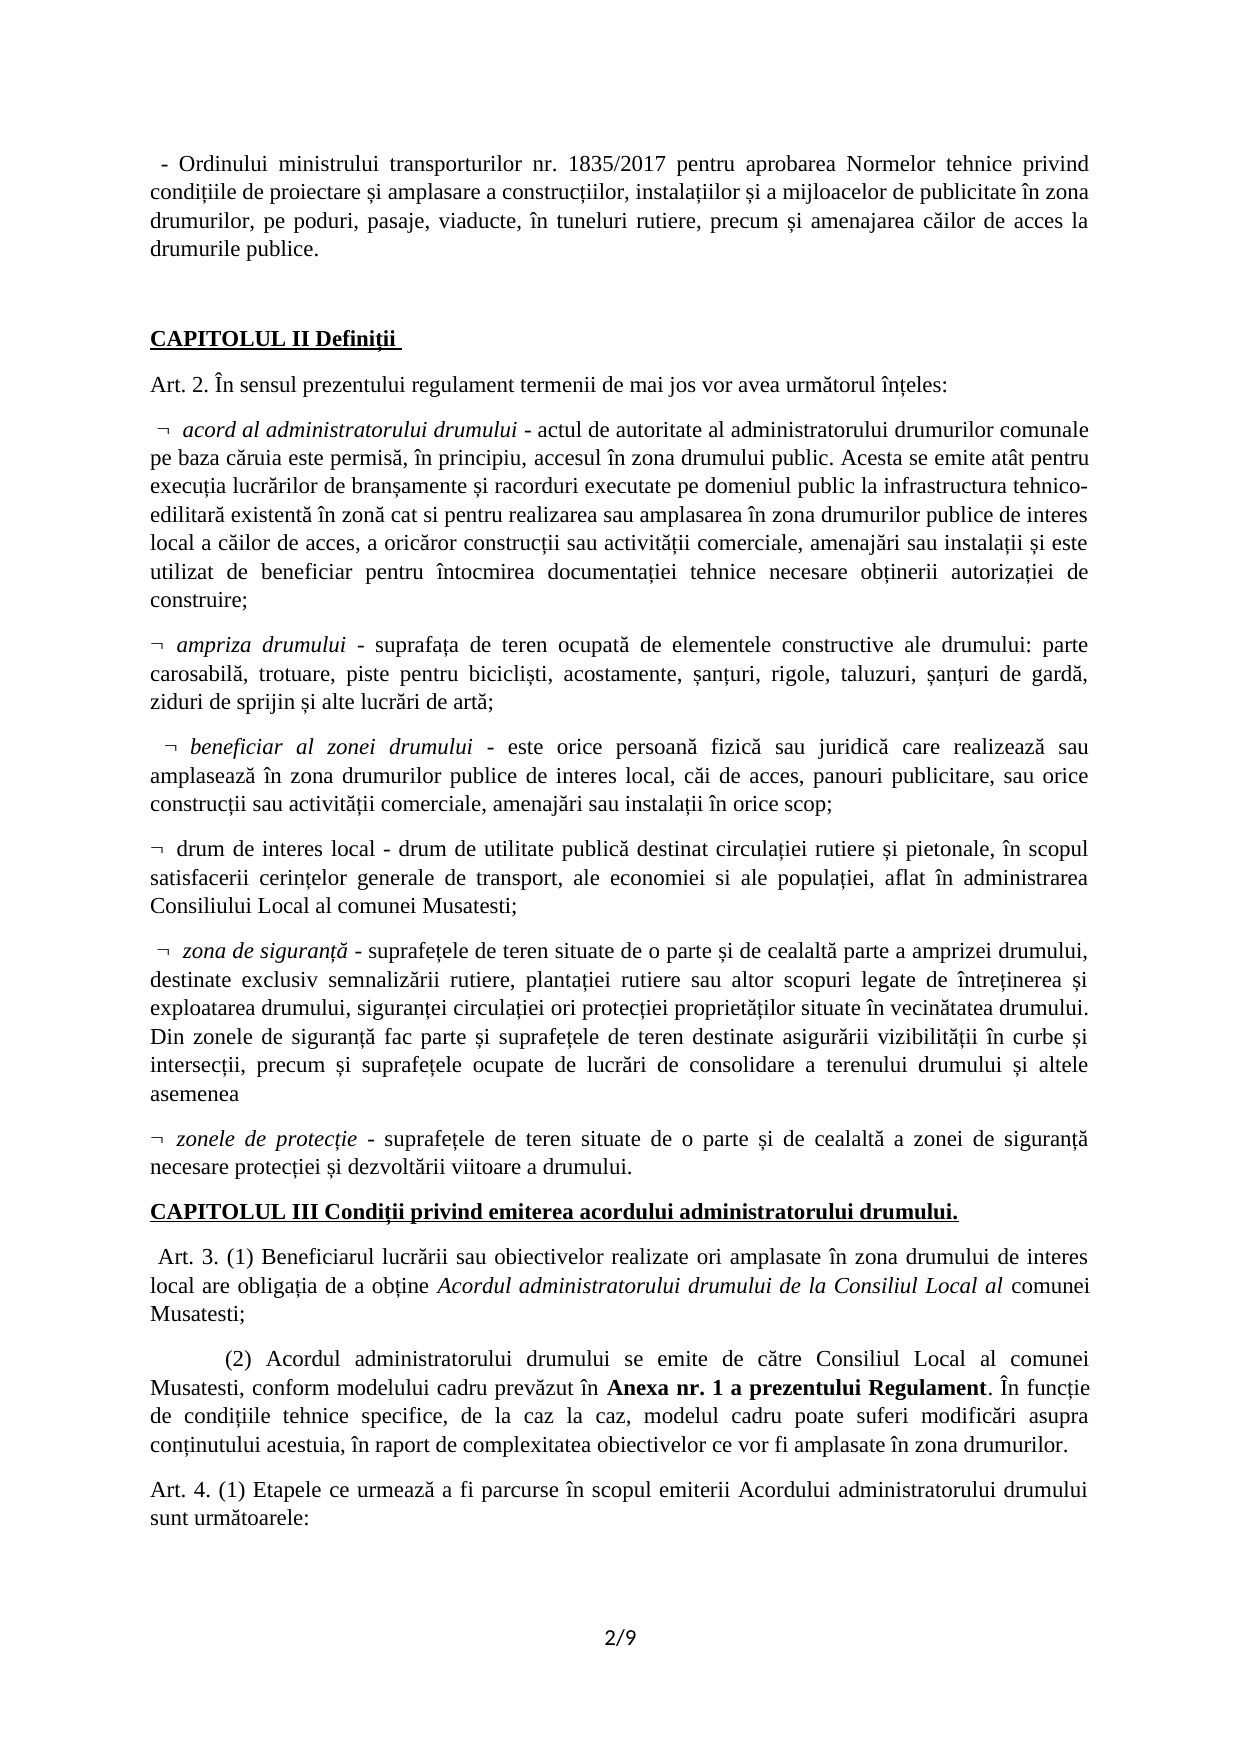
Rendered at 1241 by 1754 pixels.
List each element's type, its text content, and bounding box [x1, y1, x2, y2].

text ampriza drumului - suprafața de teren ocupată de elementele constructive ale drumului: parte carosabilă, trotuare, piste pentru bicicliști, acostamente, șanțuri, rigole, taluzuri, șanțuri de gardă, ziduri de sprijin și alte lucrări de artă; [150, 631, 1090, 715]
text CAPITOLUL II Definiții [150, 326, 1090, 352]
text - Ordinului ministrului transporturilor nr. 1835/2017 pentru aprobarea Normelor tehnice privind condițiile de proiectare și amplasare a construcțiilor, instalațiilor și a mijloacelor de publicitate în zona drumurilor, pe poduri, pasaje, viaducte, în tuneluri rutiere, precum și amenajarea căilor de acces la drumurile publice. [150, 150, 1090, 262]
text CAPITOLUL III Condiții privind emiterea acordului administratorului drumului. [150, 1198, 1090, 1224]
text (2) Acordul administratorului drumului se emite de către Consiliul Local al comunei Musatesti, conform modelului cadru prevăzut în Anexa nr. 1 a prezentului Regulament. În funcție de condițiile tehnice specifice, de la caz la caz, modelul cadru poate suferi modificări asupra conținutului acestuia, în raport de complexitatea obiectivelor ce vor fi amplasate în zona drumurilor. [150, 1345, 1090, 1457]
text zona de siguranță - suprafețele de teren situate de o parte și de cealaltă parte a amprizei drumului, destinate exclusiv semnalizării rutiere, plantației rutiere sau altor scopuri legate de întreținerea și exploatarea drumului, siguranței circulației ori protecției proprietăților situate în vecinătatea drumului. Din zonele de siguranță fac parte și suprafețele de teren destinate asigurării vizibilității în curbe și intersecții, precum și suprafețele ocupate de lucrări de consolidare a terenului drumului și altele asemenea [150, 937, 1090, 1106]
text Art. 4. (1) Etapele ce urmează a fi parcurse în scopul emiterii Acordului administratorului drumului sunt următoarele: [150, 1476, 1090, 1531]
text acord al administratorului drumului - actul de autoritate al administratorului drumurilor comunale pe baza căruia este permisă, în principiu, accesul în zona drumului public. Acesta se emite atât pentru execuția lucrărilor de branșamente și racorduri executate pe domeniul public la infrastructura tehnico-edilitară existentă în zonă cat si pentru realizarea sau amplasarea în zona drumurilor publice de interes local a căilor de acces, a oricăror construcții sau activității comerciale, amenajări sau instalații și este utilizat de beneficiar pentru întocmirea documentației tehnice necesare obținerii autorizației de construire; [150, 416, 1090, 613]
text Art. 3. (1) Beneficiarul lucrării sau obiectivelor realizate ori amplasate în zona drumului de interes local are obligația de a obține Acordul administratorului drumului de la Consiliul Local al comunei Musatesti; [150, 1243, 1090, 1327]
text zonele de protecție - suprafețele de teren situate de o parte și de cealaltă a zonei de siguranță necesare protecției și dezvoltării viitoare a drumului. [150, 1125, 1090, 1179]
text beneficiar al zonei drumului - este orice persoană fizică sau juridică care realizează sau amplasează în zona drumurilor publice de interes local, căi de acces, panouri publicitare, sau orice construcții sau activității comerciale, amenajări sau instalații în orice scop; [150, 733, 1090, 817]
text drum de interes local - drum de utilitate publică destinat circulației rutiere și pietonale, în scopul satisfacerii cerințelor generale de transport, ale economiei si ale populației, aflat în administrarea Consiliului Local al comunei Musatesti; [150, 835, 1090, 919]
text Art. 2. În sensul prezentului regulament termenii de mai jos vor avea următorul înțeles: [150, 371, 1090, 397]
